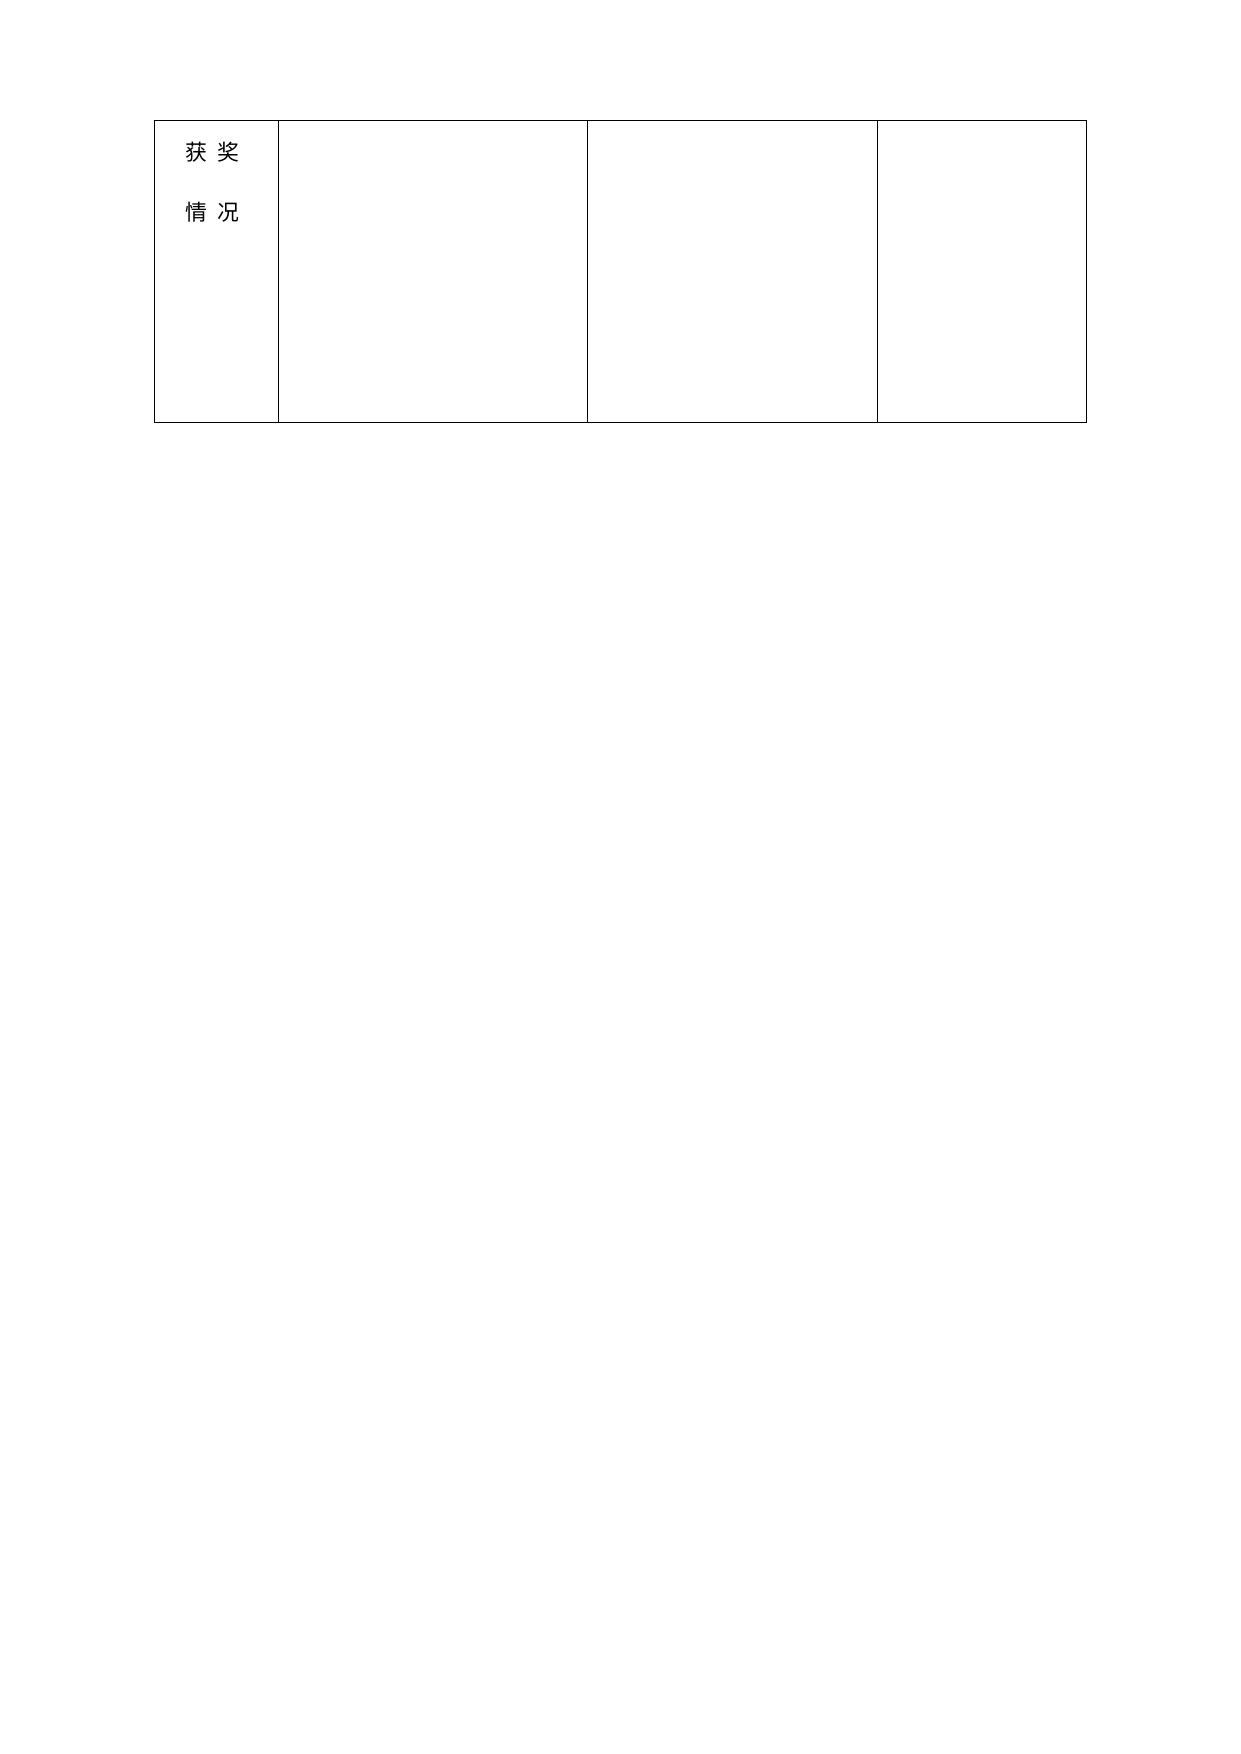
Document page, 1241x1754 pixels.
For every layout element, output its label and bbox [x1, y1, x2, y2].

table_cell [588, 121, 877, 422]
table_cell [279, 121, 587, 422]
table_cell [878, 121, 1086, 422]
